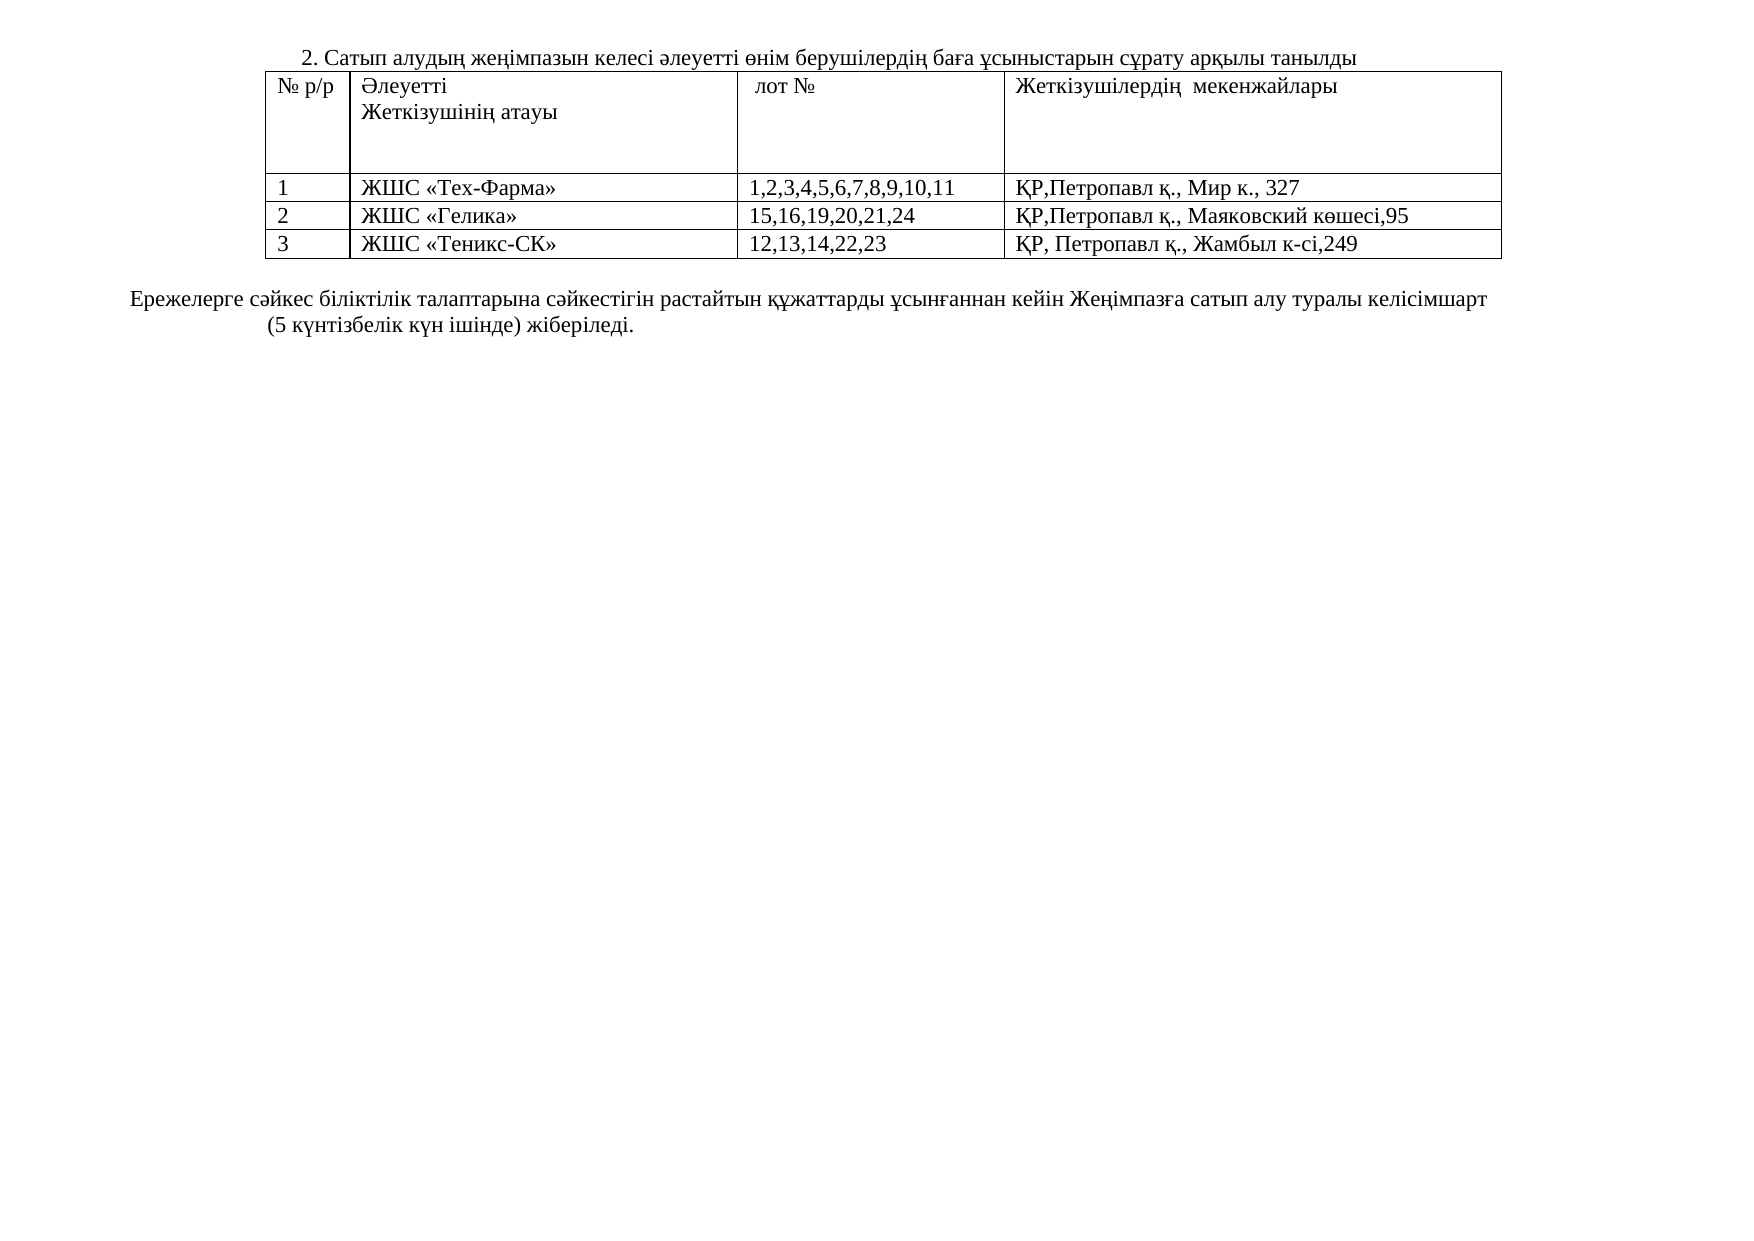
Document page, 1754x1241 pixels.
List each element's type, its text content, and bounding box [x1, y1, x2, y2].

table_header Жеткізушілердің мекенжайлары [1005, 72, 1501, 173]
table_cell 15,16,19,20,21,24 [738, 202, 1004, 229]
table_cell 3 [266, 230, 349, 257]
table_cell ЖШС «Теникс-СК» [351, 230, 737, 257]
table_cell 1 [266, 174, 349, 201]
table_cell ҚР,Петропавл қ., Мир к., 327 [1005, 174, 1501, 201]
table_cell 2 [266, 202, 349, 229]
table_cell ҚР, Петропавл қ., Жамбыл к-сі,249 [1005, 230, 1501, 257]
table_header лот № [738, 72, 1004, 173]
text (5 күнтізбелік күн ішінде) жіберіледі. [118, 311, 1636, 337]
table_cell 12,13,14,22,23 [738, 230, 1004, 257]
table_cell ҚР,Петропавл қ., Маяковский көшесі,95 [1005, 202, 1501, 229]
table_cell ЖШС «Тех-Фарма» [351, 174, 737, 201]
table_header Әлеуетті Жеткізушінің атауы [351, 72, 737, 173]
table_cell ЖШС «Гелика» [351, 202, 737, 229]
text Ережелерге сәйкес біліктілік талаптарына сәйкестігін растайтын құжаттарды ұсынғаннан кейін Жеңімпазға сатып алу туралы келісімшарт [118, 285, 1636, 311]
text 2. Сатып алудың жеңімпазын келесі әлеуетті өнім берушілердің баға ұсыныстарын сұрату арқылы танылды [118, 44, 1636, 71]
table_header № р/р [266, 72, 349, 173]
table_cell 1,2,3,4,5,6,7,8,9,10,11 [738, 174, 1004, 201]
